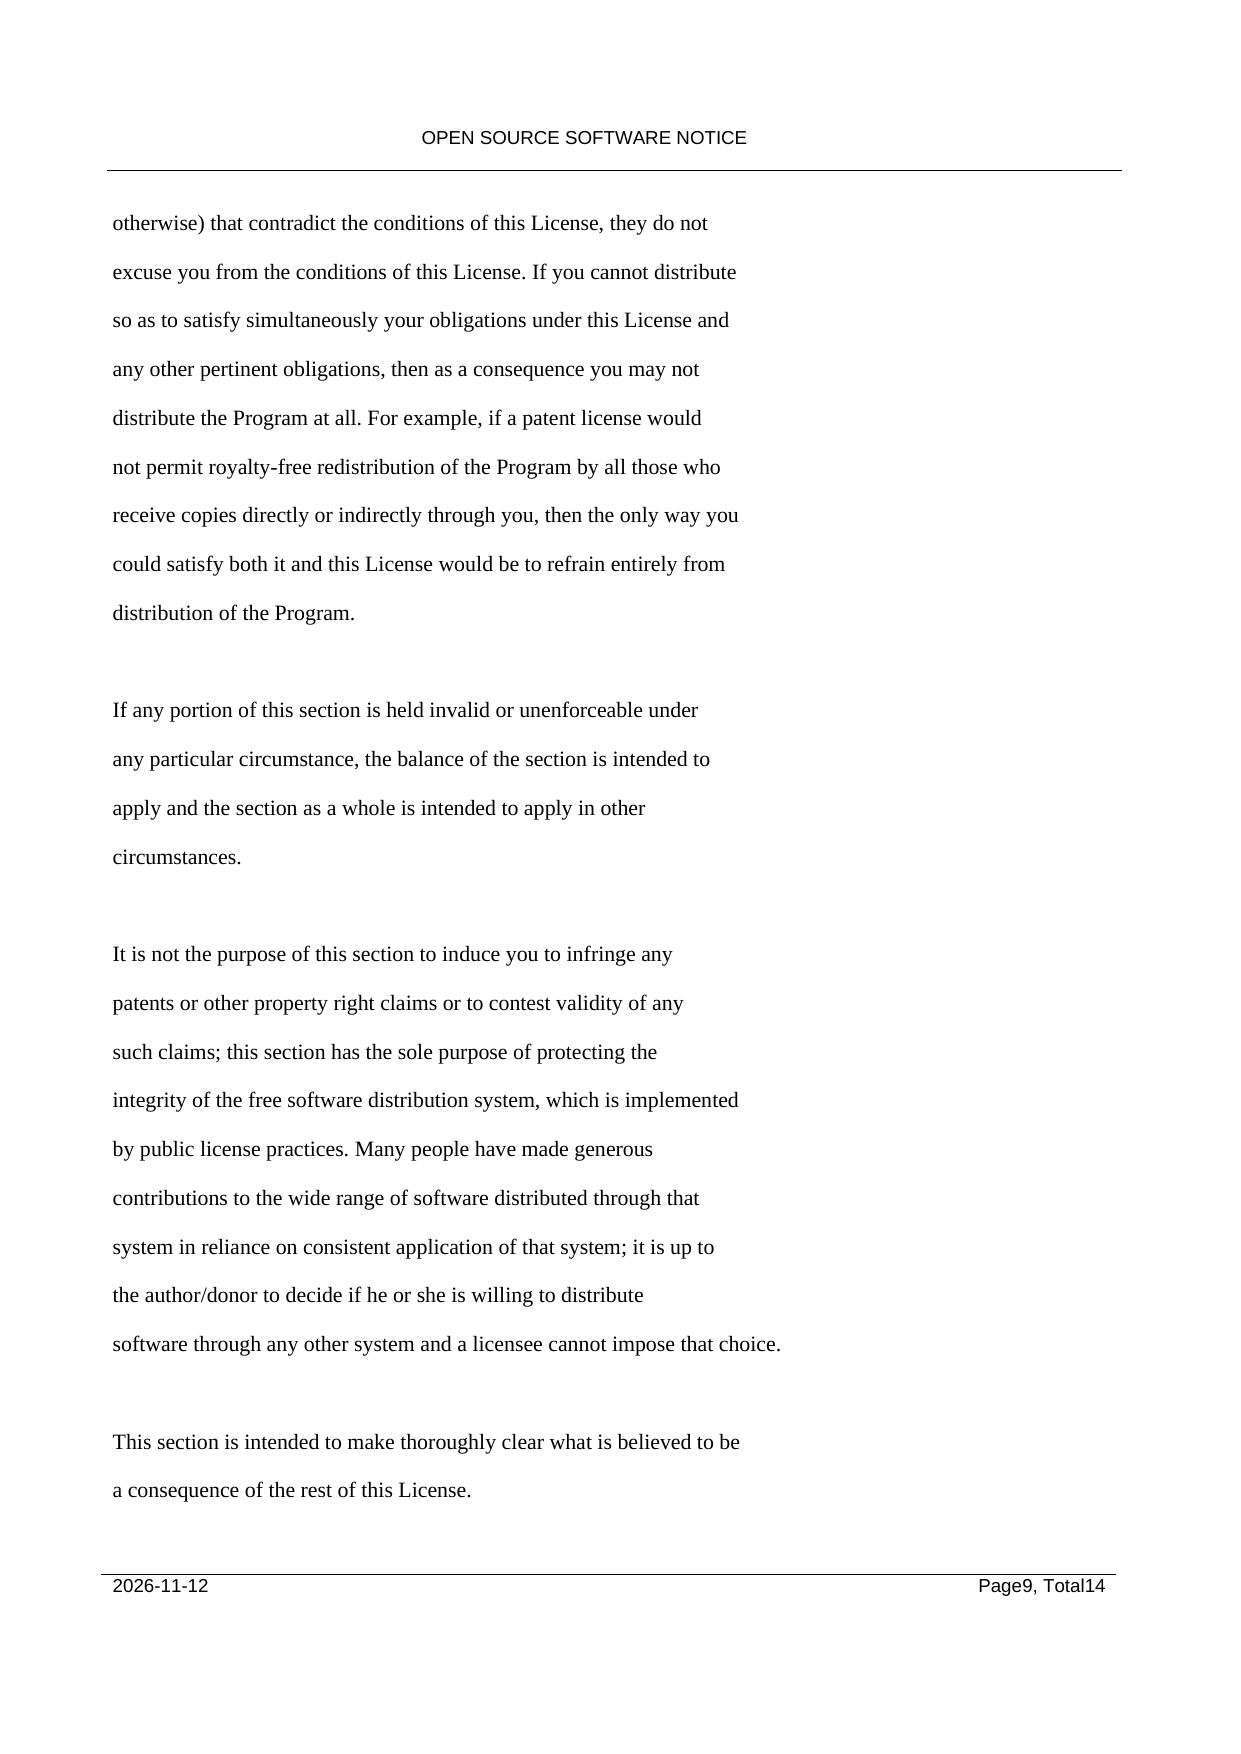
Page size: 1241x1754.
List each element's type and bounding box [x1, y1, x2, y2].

text [112, 206, 1128, 1506]
